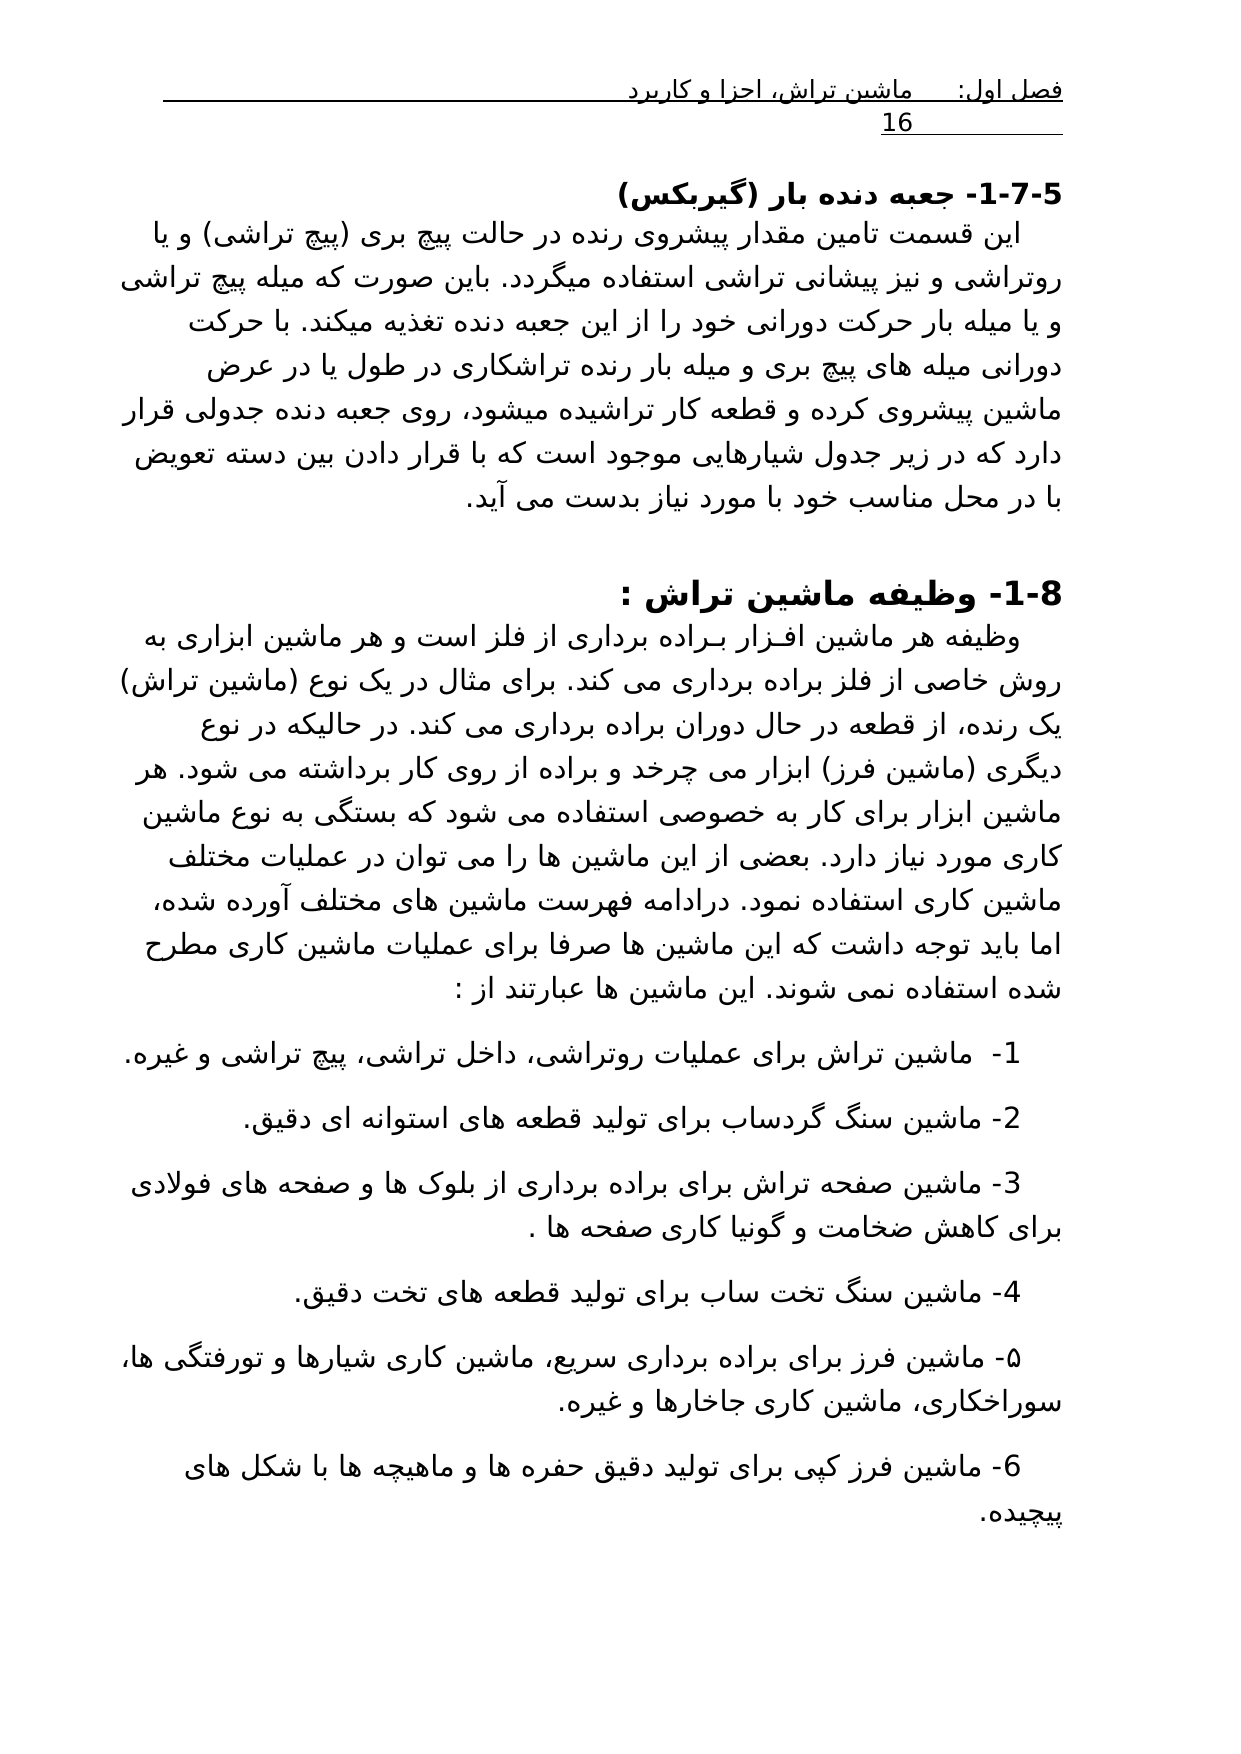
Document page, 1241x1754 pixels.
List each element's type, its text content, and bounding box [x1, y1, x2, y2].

text 3- ماشین صفحه تراش برای براده برداری از بلوک ها و صفحه های فولادی برای کاهش ضخامت و گونیا کاری صفحه ها . [118, 1166, 1063, 1244]
subtitle 1-7-5- جعبه دنده بار (گیربکس) [118, 177, 1063, 211]
text این قسمت تامین مقدار پیشروی رنده در حالت پیچ بری (پیچ تراشی) و یا روتراشی و نیز پیشانی تراشی استفاده میگردد. باین صورت که میله پیچ تراشی و یا میله بار حرکت دورانی خود را از این جعبه دنده تغذیه میکند. با حرکت دورانی میله های پیچ بری و میله بار رنده تراشکاری در طول یا در عرض ماشین پیشروی کرده و قطعه کار تراشیده میشود، روی جعبه دنده جدولی قرار دارد که در زیر جدول شیارهایی موجود است که با قرار دادن بین دسته تعویض با در محل مناسب خود با مورد نیاز بدست می آید. [118, 216, 1063, 514]
text 2- ماشین سنگ گردساب برای تولید قطعه های استوانه ای دقیق. [118, 1101, 1063, 1135]
text وظیفه هر ماشین افـزار بـراده برداری از فلز است و هر ماشین ابزاری به روش خاصی از فلز براده برداری می کند. برای مثال در یک نوع (ماشین تراش) یک رنده، از قطعه در حال دوران براده برداری می کند. در حالیکه در نوع دیگری (ماشین فرز) ابزار می چرخد و براده از روی کار برداشته می شود. هر ماشین ابزار برای کار به خصوصی استفاده می شود که بستگی به نوع ماشین کاری مورد نیاز دارد. بعضی از این ماشین ها را می توان در عملیات مختلف ماشین کاری استفاده نمود. درادامه فهرست ماشین های مختلف آورده شده، اما باید توجه داشت که این ماشین ها صرفا برای عملیات ماشین کاری مطرح شده استفاده نمی شوند. این ماشین ها عبارتند از : [118, 619, 1063, 1006]
subtitle 1-8- وظیفه ماشین تراش : [118, 574, 1063, 613]
text 1- ماشین تراش برای عملیات روتراشی، داخل تراشی، پیچ تراشی و غیره. [118, 1037, 1063, 1071]
text 6- ماشین فرز کپی برای تولید دقیق حفره ها و ماهیچه ها با شکل های پیچیده. [118, 1450, 1063, 1528]
text ۵- ماشین فرز برای براده برداری سریع، ماشین کاری شیارها و تورفتگی ها، سوراخکاری، ماشین کاری جاخارها و غیره. [118, 1341, 1063, 1419]
text 4- ماشین سنگ تخت ساب برای تولید قطعه های تخت دقیق. [118, 1276, 1063, 1309]
